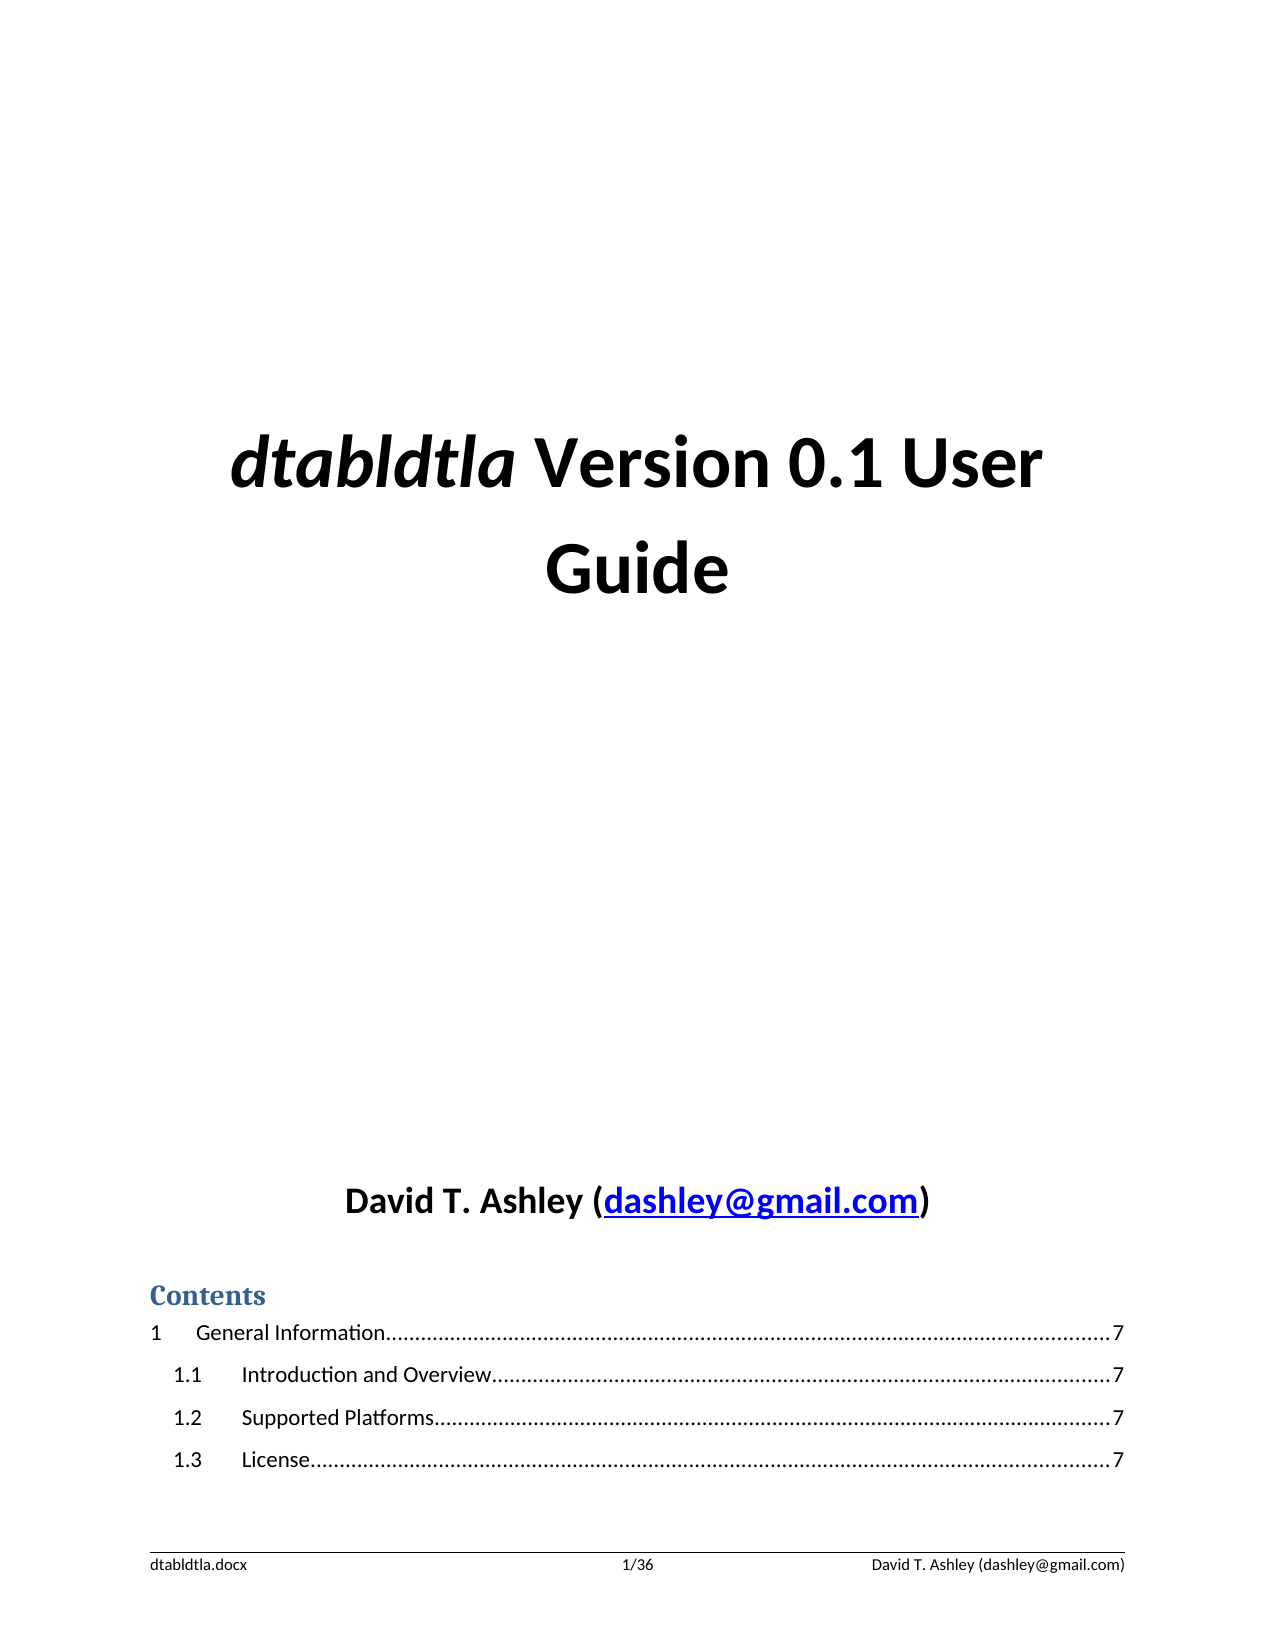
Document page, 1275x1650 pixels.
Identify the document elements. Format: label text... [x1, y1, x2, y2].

text dtabldtla Version 0.1 User Guide [150, 415, 1125, 612]
text David T. Ashley (dashley@gmail.com) [150, 1177, 1125, 1222]
